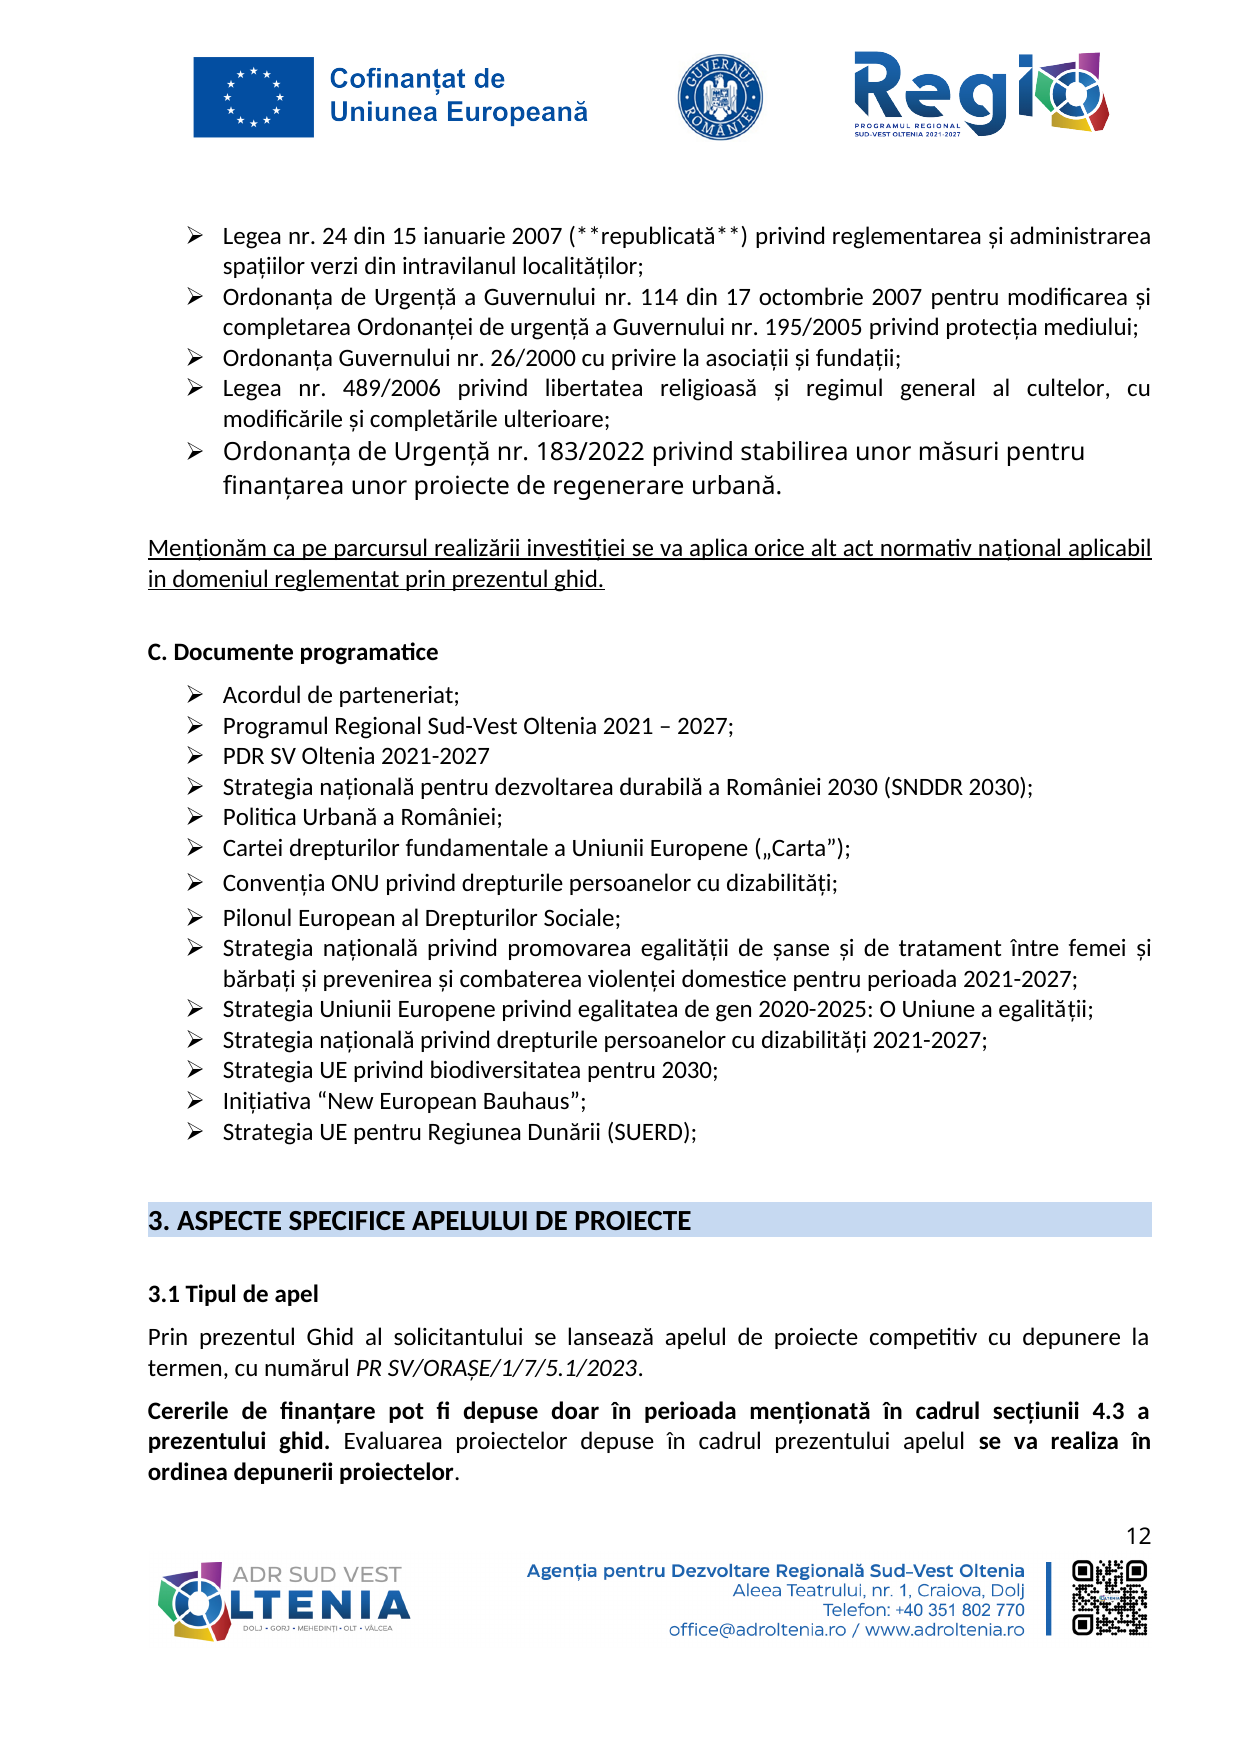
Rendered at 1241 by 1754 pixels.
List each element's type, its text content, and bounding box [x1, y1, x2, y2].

list Inițiativa “New European Bauhaus”; [185, 1085, 1152, 1116]
picture [852, 50, 1111, 139]
list Strategia națională privind drepturile persoanelor cu dizabilități 2021-2027; [185, 1024, 1152, 1054]
list Acordul de parteneriat; [185, 679, 1152, 710]
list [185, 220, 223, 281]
list Legea nr. 24 din 15 ianuarie 2007 (**republicată**) privind reglementarea și administrarea spațiilor verzi din intravilanul localităților; [644, 220, 1152, 281]
picture [148, 1551, 1152, 1648]
list Ordonanța Guvernului nr. 26/2000 cu privire la asociații și fundații; [185, 342, 1152, 373]
list Legea nr. 489/2006 privind libertatea religioasă și regimul general al cultelor, cu modificările și completările ulterioare; [185, 373, 1152, 434]
list Cartei drepturilor fundamentale a Uniunii Europene („Carta”); [185, 832, 1152, 862]
list Programul Regional Sud-Vest Oltenia 2021 – 2027; [185, 710, 1152, 740]
picture [674, 52, 768, 142]
text Prin prezentul Ghid al solicitantului se lansează apelul de proiecte competitiv cu depunere la termen, cu numărul PR SV/ORAȘE/1/7/5.1/2023. [148, 1321, 1152, 1382]
list Strategia Uniunii Europene privind egalitatea de gen 2020-2025: O Uniune a egalității; [185, 993, 1152, 1024]
list Strategia UE pentru Regiunea Dunării (SUERD); [185, 1116, 1152, 1146]
text Menționăm ca pe parcursul realizării investiției se va aplica orice alt act normativ național aplicabil in domeniul reglementat prin prezentul ghid. [148, 560, 1152, 593]
list Pilonul European al Drepturilor Sociale; [185, 902, 1152, 932]
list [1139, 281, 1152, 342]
subtitle 3.1 Tipul de apel [148, 1278, 1152, 1309]
picture [188, 52, 590, 141]
text Menționăm ca pe parcursul realizării investiției se va aplica orice alt act normativ național aplicabil in domeniul reglementat prin prezentul ghid. [148, 532, 1152, 558]
text C. Documente programatice [148, 636, 1152, 667]
list Strategia UE privind biodiversitatea pentru 2030; [185, 1054, 1152, 1085]
list Ordonanţa de Urgenţă nr. 183/2022 privind stabilirea unor măsuri pentru finanţarea unor proiecte de regenerare urbană. [185, 434, 1152, 502]
list Ordonanța de Urgență a Guvernului nr. 114 din 17 octombrie 2007 pentru modificarea şi completarea Ordonanţei de urgenţă a Guvernului nr. 195/2005 privind protecţia mediului; [185, 281, 604, 342]
list Strategia națională pentru dezvoltarea durabilă a României 2030 (SNDDR 2030); [185, 771, 1152, 801]
list Convenția ONU privind drepturile persoanelor cu dizabilităţi; [185, 867, 1152, 897]
list Politica Urbană a României; [185, 801, 1152, 832]
list PDR SV Oltenia 2021-2027 [185, 740, 1152, 771]
text Cererile de finanțare pot fi depuse doar în perioada menționată în cadrul secțiunii 4.3 a prezentului ghid. Evaluarea proiectelor depuse în cadrul prezentului apelul se va realiza în ordinea depunerii proiectelor. [148, 1395, 1152, 1486]
subtitle 3. ASPECTE SPECIFICE APELULUI DE PROIECTE [148, 1202, 1152, 1237]
list Strategia națională privind promovarea egalității de șanse și de tratament între femei și bărbați și prevenirea și combaterea violenței domestice pentru perioada 2021-2027; [185, 932, 1152, 993]
